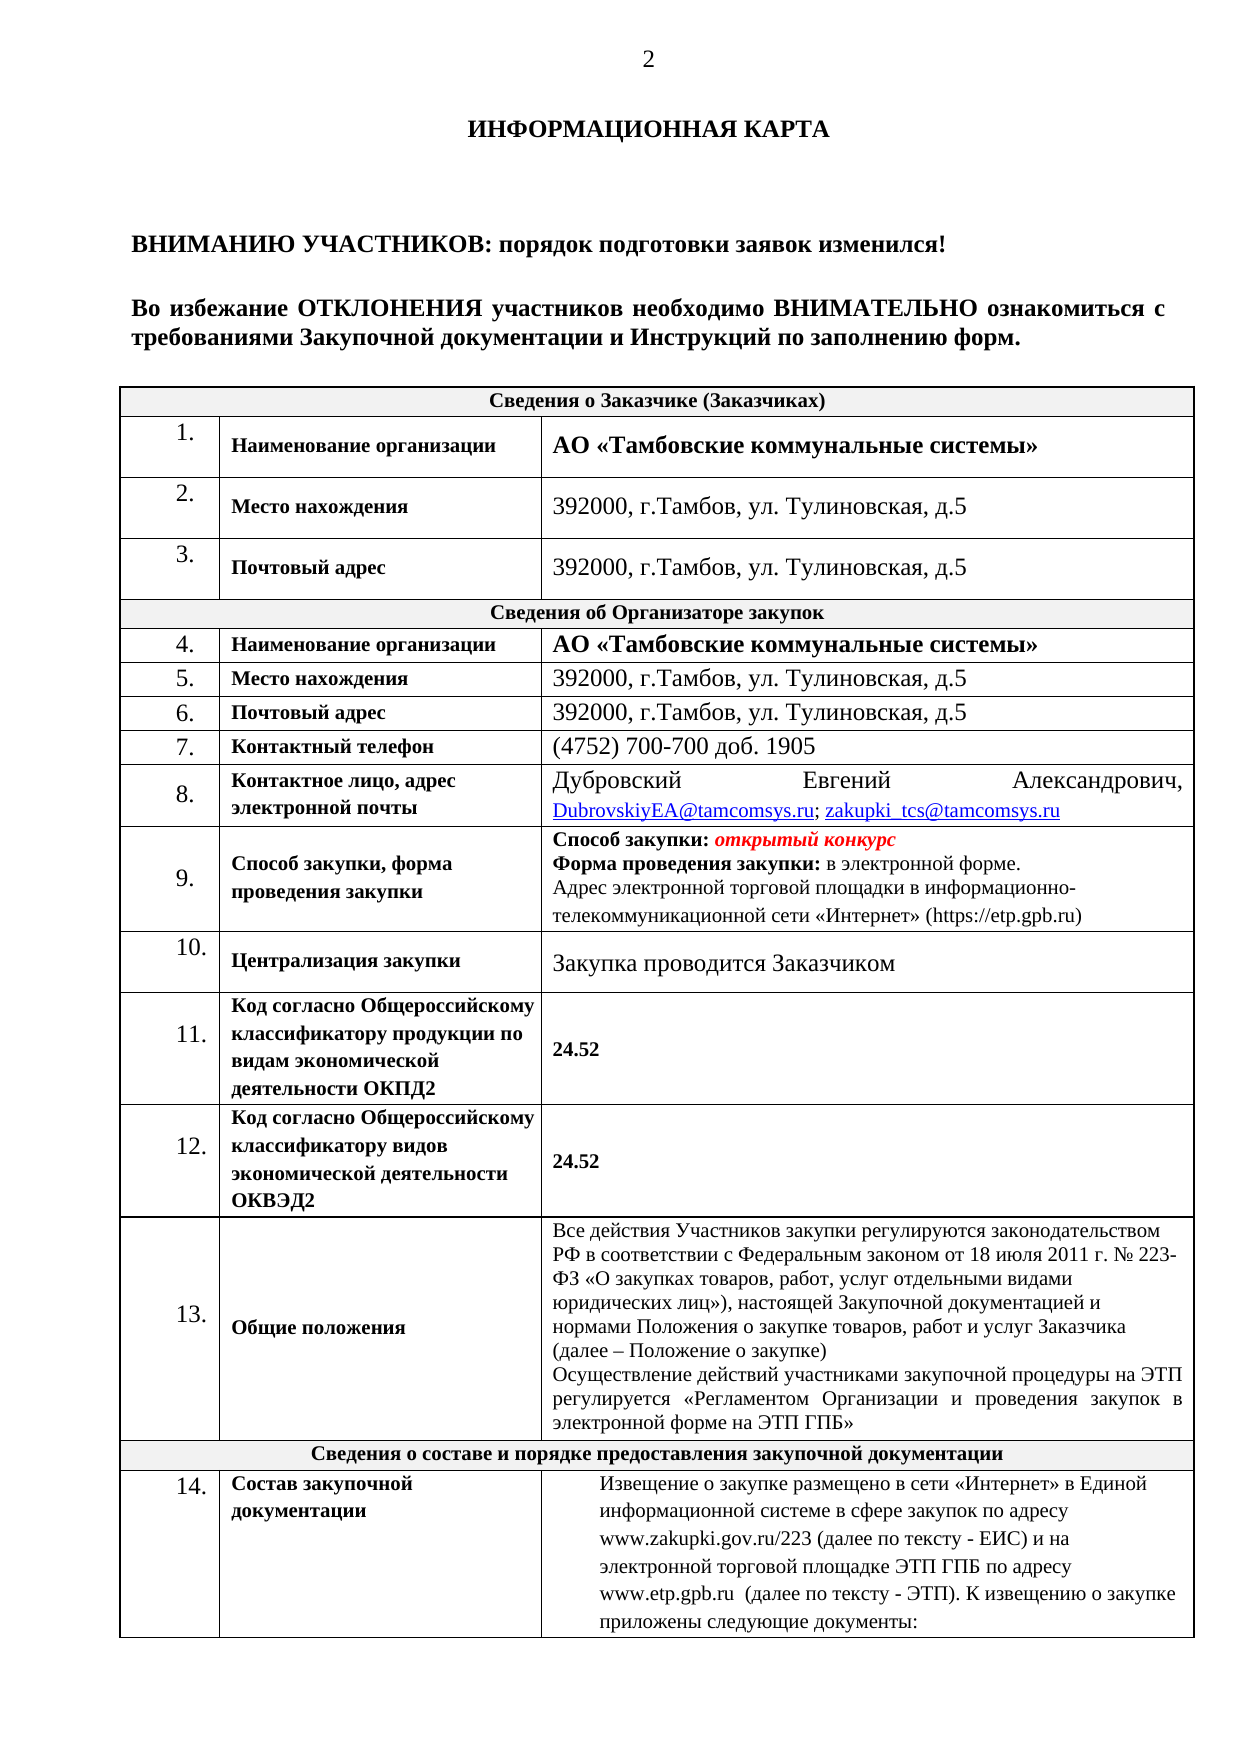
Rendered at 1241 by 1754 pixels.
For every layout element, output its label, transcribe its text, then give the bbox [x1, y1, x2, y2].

table_header Сведения о Заказчике (Заказчиках) [121, 388, 1193, 416]
table_cell Централизация закупки [220, 932, 541, 992]
table_cell 24.52 [542, 993, 1193, 1104]
table_cell Место нахождения [220, 478, 541, 538]
table_cell Место нахождения [220, 663, 541, 696]
text ИНФОРМАЦИОННАЯ КАРТА [131, 114, 1166, 143]
table_cell 24.52 [542, 1105, 1193, 1216]
table_cell Почтовый адрес [220, 539, 541, 599]
table_cell Закупка проводится Заказчиком [542, 932, 1193, 992]
table_cell Наименование организации [220, 417, 541, 477]
table_cell [121, 539, 219, 599]
table_cell [121, 993, 219, 1104]
table_cell 392000, г.Тамбов, ул. Тулиновская, д.5 [542, 539, 1193, 599]
table_cell [121, 1105, 219, 1216]
text ВНИМАНИЮ УЧАСТНИКОВ: порядок подготовки заявок изменился! [131, 229, 1166, 258]
table_cell 392000, г.Тамбов, ул. Тулиновская, д.5 [542, 697, 1193, 730]
table_cell Способ закупки: открытый конкурс Форма проведения закупки: в электронной форме. Адрес электронной торговой площадки в информационно-телекоммуникационной сети «Интернет» (https://etp.gpb.ru) [542, 827, 1193, 931]
table_cell [121, 663, 219, 696]
table_cell [121, 1471, 219, 1637]
table_cell 392000, г.Тамбов, ул. Тулиновская, д.5 [542, 478, 1193, 538]
table_cell Контактный телефон [220, 731, 541, 764]
table_cell АО «Тамбовские коммунальные системы» [542, 417, 1193, 477]
table_cell [121, 765, 219, 826]
table_cell Способ закупки, форма проведения закупки [220, 827, 541, 931]
table_cell [121, 731, 219, 764]
table_cell Почтовый адрес [220, 697, 541, 730]
table_cell [121, 478, 219, 538]
text Во избежание ОТКЛОНЕНИЯ участников необходимо ВНИМАТЕЛЬНО ознакомиться с требованиями Закупочной документации и Инструкций по заполнению форм. [131, 293, 1166, 351]
table_cell Наименование организации [220, 629, 541, 662]
table_cell [121, 697, 219, 730]
table_cell [121, 417, 219, 477]
table_cell Контактное лицо, адрес электронной почты [220, 765, 541, 826]
table_cell Общие положения [220, 1218, 541, 1440]
table_cell Код согласно Общероссийскому классификатору видов экономической деятельности ОКВЭД2 [220, 1105, 541, 1216]
table_cell [121, 932, 219, 992]
table_cell Код согласно Общероссийскому классификатору продукции по видам экономической деятельности ОКПД2 [220, 993, 541, 1104]
table_cell Дубровский Евгений Александрович, DubrovskiyEA@tamcomsys.ru; zakupki_tcs@tamcomsys.ru [542, 765, 1193, 826]
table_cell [220, 1471, 541, 1637]
table_cell Все действия Участников закупки регулируются законодательством РФ в соответствии с Федеральным законом от 18 июля 2011 г. № 223-ФЗ «О закупках товаров, работ, услуг отдельными видами юридических лиц»), настоящей Закупочной документацией и нормами Положения о закупке товаров, работ и услуг Заказчика (далее – Положение о закупке) Осуществление действий участниками закупочной процедуры на ЭТП регулируется «Регламентом Организации и проведения закупок в электронной форме на ЭТП ГПБ» [542, 1218, 1193, 1440]
table_cell Сведения об Организаторе закупок [121, 600, 1193, 628]
table_cell [121, 827, 219, 931]
table_cell Сведения о составе и порядке предоставления закупочной документации [121, 1441, 1193, 1470]
table_cell 392000, г.Тамбов, ул. Тулиновская, д.5 [542, 663, 1193, 696]
table_cell АО «Тамбовские коммунальные системы» [542, 629, 1193, 662]
table_cell (4752) 700-700 доб. 1905 [542, 731, 1193, 764]
table_cell [121, 1218, 219, 1440]
table_cell [121, 629, 219, 662]
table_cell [542, 1471, 1193, 1637]
